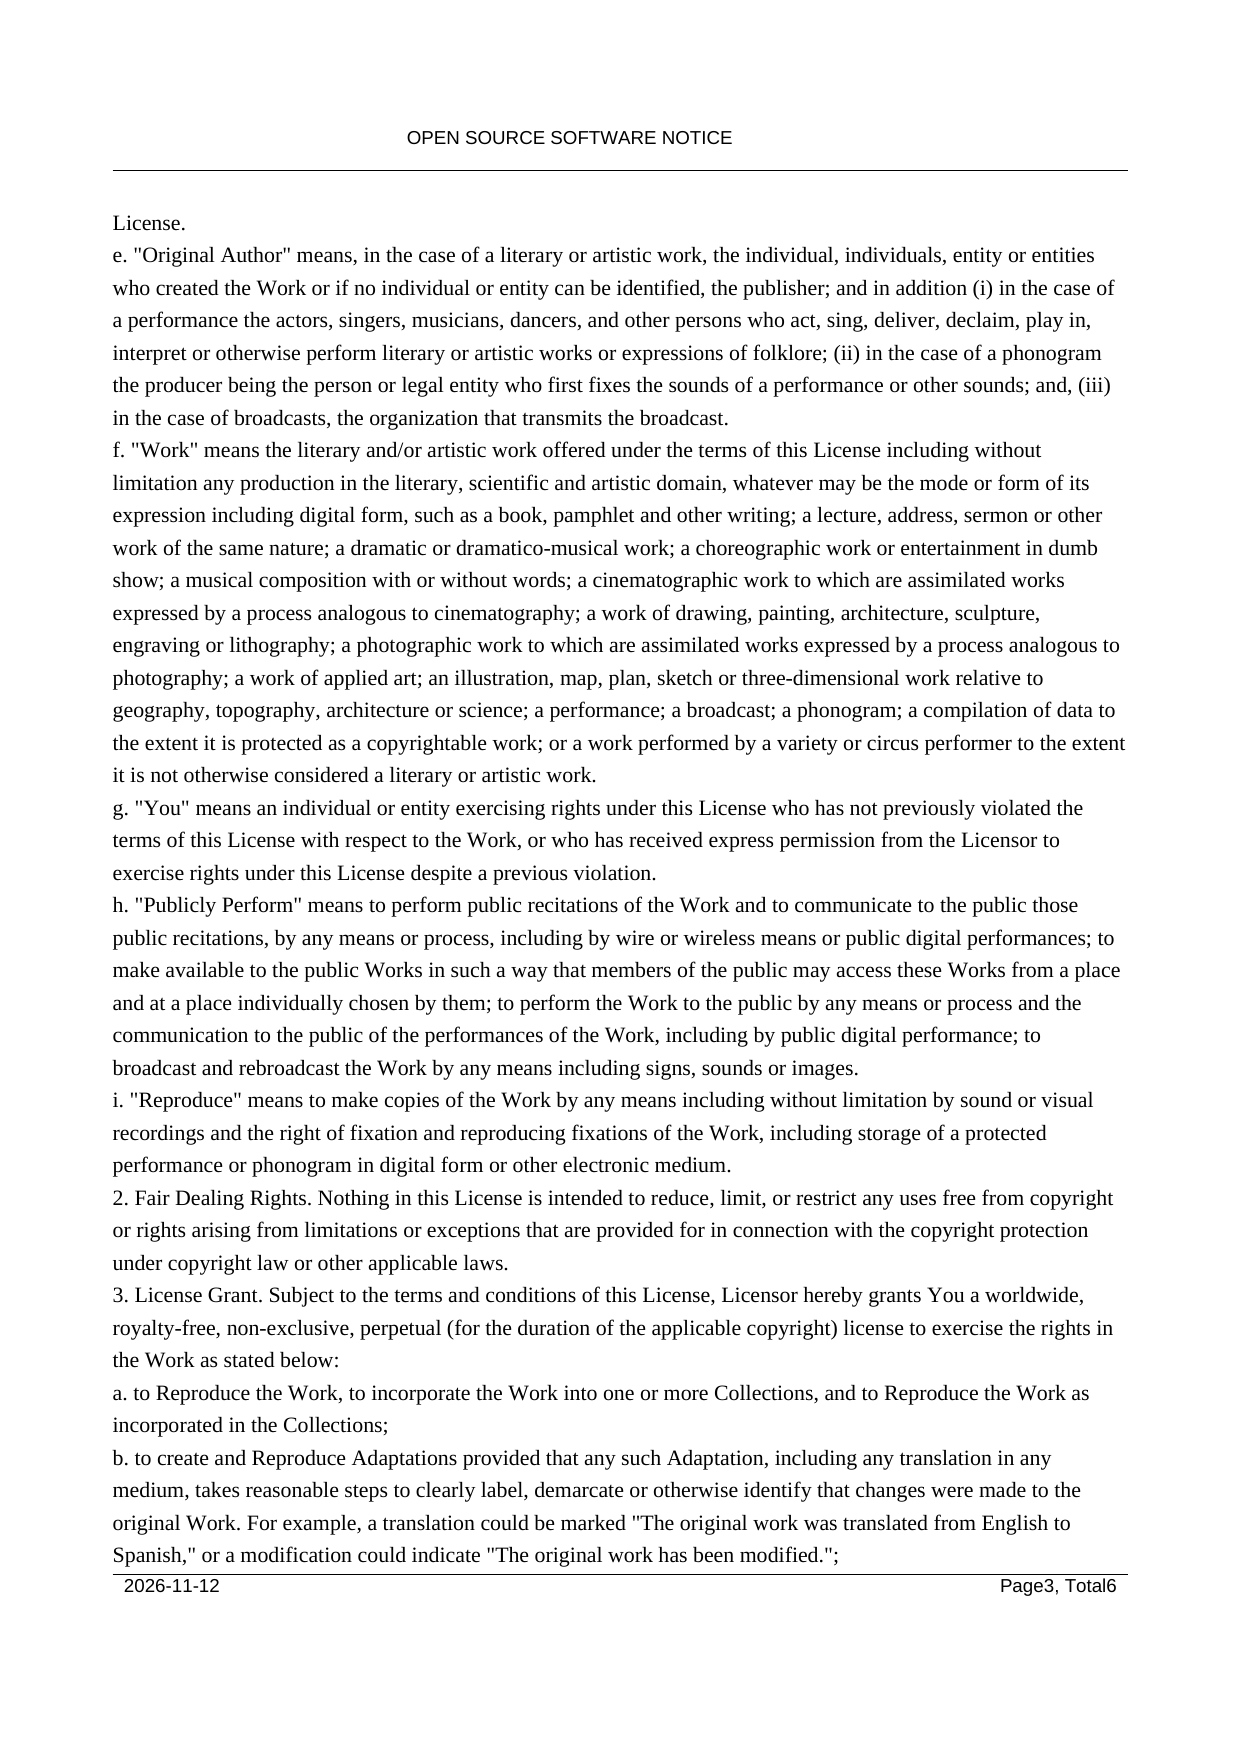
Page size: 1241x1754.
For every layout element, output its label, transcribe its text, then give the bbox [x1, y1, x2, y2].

text f. "Work" means the literary and/or artistic work offered under the terms of this License including without limitation any production in the literary, scientific and artistic domain, whatever may be the mode or form of its expression including digital form, such as a book, pamphlet and other writing; a lecture, address, sermon or other work of the same nature; a dramatic or dramatico-musical work; a choreographic work or entertainment in dumb show; a musical composition with or without words; a cinematographic work to which are assimilated works expressed by a process analogous to cinematography; a work of drawing, painting, architecture, sculpture, engraving or lithography; a photographic work to which are assimilated works expressed by a process analogous to photography; a work of applied art; an illustration, map, plan, sketch or three-dimensional work relative to geography, topography, architecture or science; a performance; a broadcast; a phonogram; a compilation of data to the extent it is protected as a copyrightable work; or a work performed by a variety or circus performer to the extent it is not otherwise considered a literary or artistic work. [112, 434, 1128, 791]
text g. "You" means an individual or entity exercising rights under this License who has not previously violated the terms of this License with respect to the Work, or who has received express permission from the Licensor to exercise rights under this License despite a previous violation. [112, 791, 1128, 889]
text i. "Reproduce" means to make copies of the Work by any means including without limitation by sound or visual recordings and the right of fixation and reproducing fixations of the Work, including storage of a protected performance or phonogram in digital form or other electronic medium. [112, 1084, 1128, 1181]
text 3. License Grant. Subject to the terms and conditions of this License, Licensor hereby grants You a worldwide, royalty-free, non-exclusive, perpetual (for the duration of the applicable copyright) license to exercise the rights in the Work as stated below: [112, 1279, 1128, 1376]
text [112, 206, 1128, 239]
text a. to Reproduce the Work, to incorporate the Work into one or more Collections, and to Reproduce the Work as incorporated in the Collections; [112, 1376, 1128, 1441]
text h. "Publicly Perform" means to perform public recitations of the Work and to communicate to the public those public recitations, by any means or process, including by wire or wireless means or public digital performances; to make available to the public Works in such a way that members of the public may access these Works from a place and at a place individually chosen by them; to perform the Work to the public by any means or process and the communication to the public of the performances of the Work, including by public digital performance; to broadcast and rebroadcast the Work by any means including signs, sounds or images. [112, 889, 1128, 1084]
text e. "Original Author" means, in the case of a literary or artistic work, the individual, individuals, entity or entities who created the Work or if no individual or entity can be identified, the publisher; and in addition (i) in the case of a performance the actors, singers, musicians, dancers, and other persons who act, sing, deliver, declaim, play in, interpret or otherwise perform literary or artistic works or expressions of folklore; (ii) in the case of a phonogram the producer being the person or legal entity who first fixes the sounds of a performance or other sounds; and, (iii) in the case of broadcasts, the organization that transmits the broadcast. [112, 239, 1128, 434]
text 2. Fair Dealing Rights. Nothing in this License is intended to reduce, limit, or restrict any uses free from copyright or rights arising from limitations or exceptions that are provided for in connection with the copyright protection under copyright law or other applicable laws. [112, 1181, 1128, 1279]
text b. to create and Reproduce Adaptations provided that any such Adaptation, including any translation in any medium, takes reasonable steps to clearly label, demarcate or otherwise identify that changes were made to the original Work. For example, a translation could be marked "The original work was translated from English to Spanish," or a modification could indicate "The original work has been modified."; [112, 1441, 1128, 1571]
